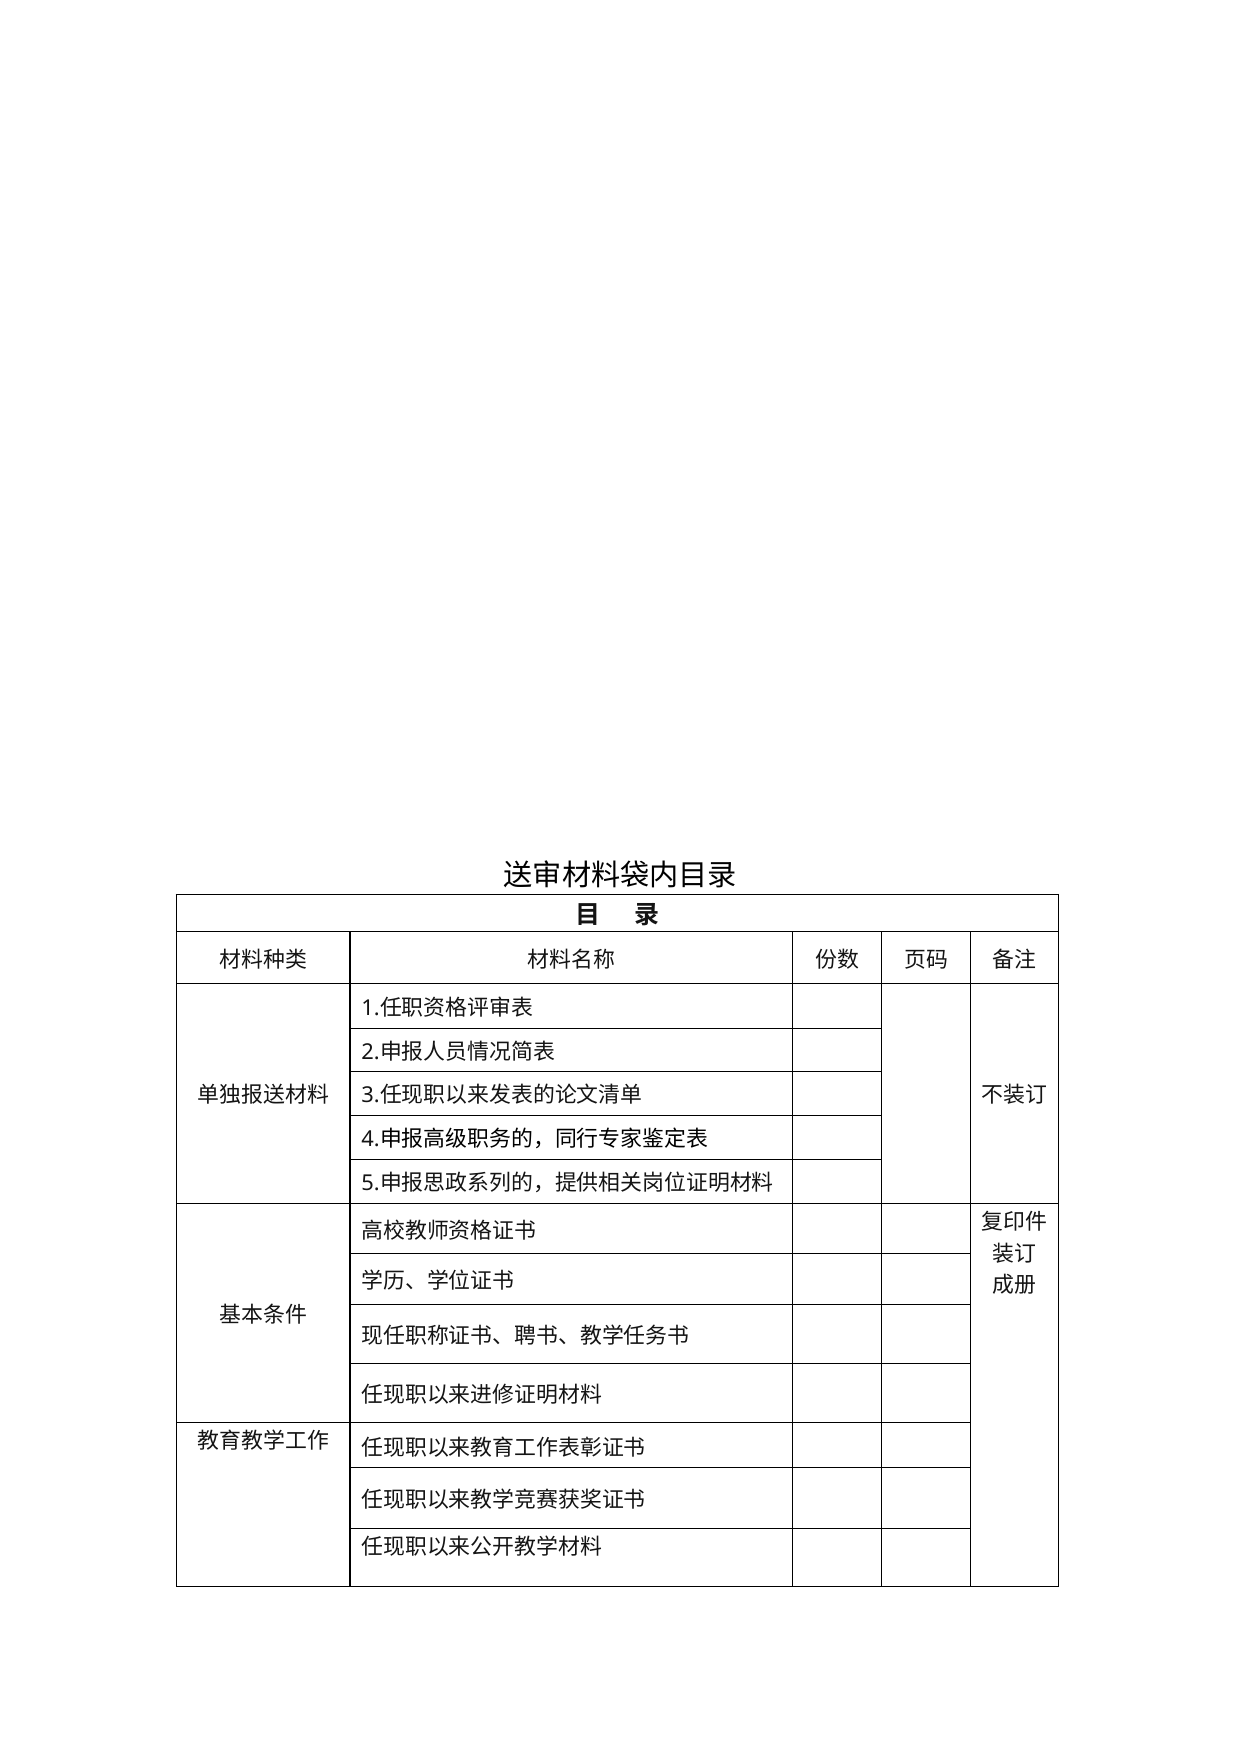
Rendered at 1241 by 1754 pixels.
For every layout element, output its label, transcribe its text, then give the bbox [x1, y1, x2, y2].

table_cell [882, 1305, 970, 1363]
table_cell [882, 1204, 970, 1253]
table_cell [793, 1529, 881, 1586]
table_cell 现任职称证书、聘书、教学任务书 [351, 1305, 792, 1363]
table_cell 任现职以来教育工作表彰证书 [351, 1423, 792, 1467]
table_cell 4.申报高级职务的，同行专家鉴定表 [351, 1116, 792, 1159]
table_cell 5.申报思政系列的，提供相关岗位证明材料 [351, 1160, 792, 1203]
table_cell 份数 [793, 932, 881, 983]
table_cell [882, 1364, 970, 1422]
table_cell 单独报送材料 [177, 984, 349, 1203]
table_cell [793, 1254, 881, 1304]
table_cell 2.申报人员情况简表 [351, 1029, 792, 1071]
table_cell [793, 1468, 881, 1528]
table_cell 材料种类 [177, 932, 349, 983]
table_header 目 录 [177, 895, 1058, 931]
table_cell [793, 1029, 881, 1071]
table_cell [793, 1305, 881, 1363]
table_cell 任现职以来公开教学材料 [351, 1529, 792, 1586]
table_cell [793, 1423, 881, 1467]
table_cell 任现职以来教学竞赛获奖证书 [351, 1468, 792, 1528]
table_cell [793, 1364, 881, 1422]
table_cell 不装订 [971, 984, 1058, 1203]
table_cell [793, 984, 881, 1027]
table_cell [793, 1072, 881, 1115]
table_cell 1.任职资格评审表 [351, 984, 792, 1027]
table_cell [882, 1254, 970, 1304]
table_cell 学历、学位证书 [351, 1254, 792, 1304]
table_cell 高校教师资格证书 [351, 1204, 792, 1253]
table_cell 复印件 装订 成册 [971, 1204, 1058, 1586]
table_cell 任现职以来进修证明材料 [351, 1364, 792, 1422]
table_cell [882, 1423, 970, 1467]
table_cell 材料名称 [351, 932, 792, 983]
table_cell [882, 1529, 970, 1586]
table_cell 3.任现职以来发表的论文清单 [351, 1072, 792, 1115]
text 送审材料袋内目录 [187, 852, 1053, 894]
table_cell [793, 1116, 881, 1159]
table_cell [882, 984, 970, 1203]
table_cell 页码 [882, 932, 970, 983]
table_cell 备注 [971, 932, 1058, 983]
table_cell 教育教学工作 [177, 1423, 349, 1586]
table_cell [882, 1468, 970, 1528]
table_cell 基本条件 [177, 1204, 349, 1422]
table_cell [793, 1204, 881, 1253]
table_cell [793, 1160, 881, 1203]
